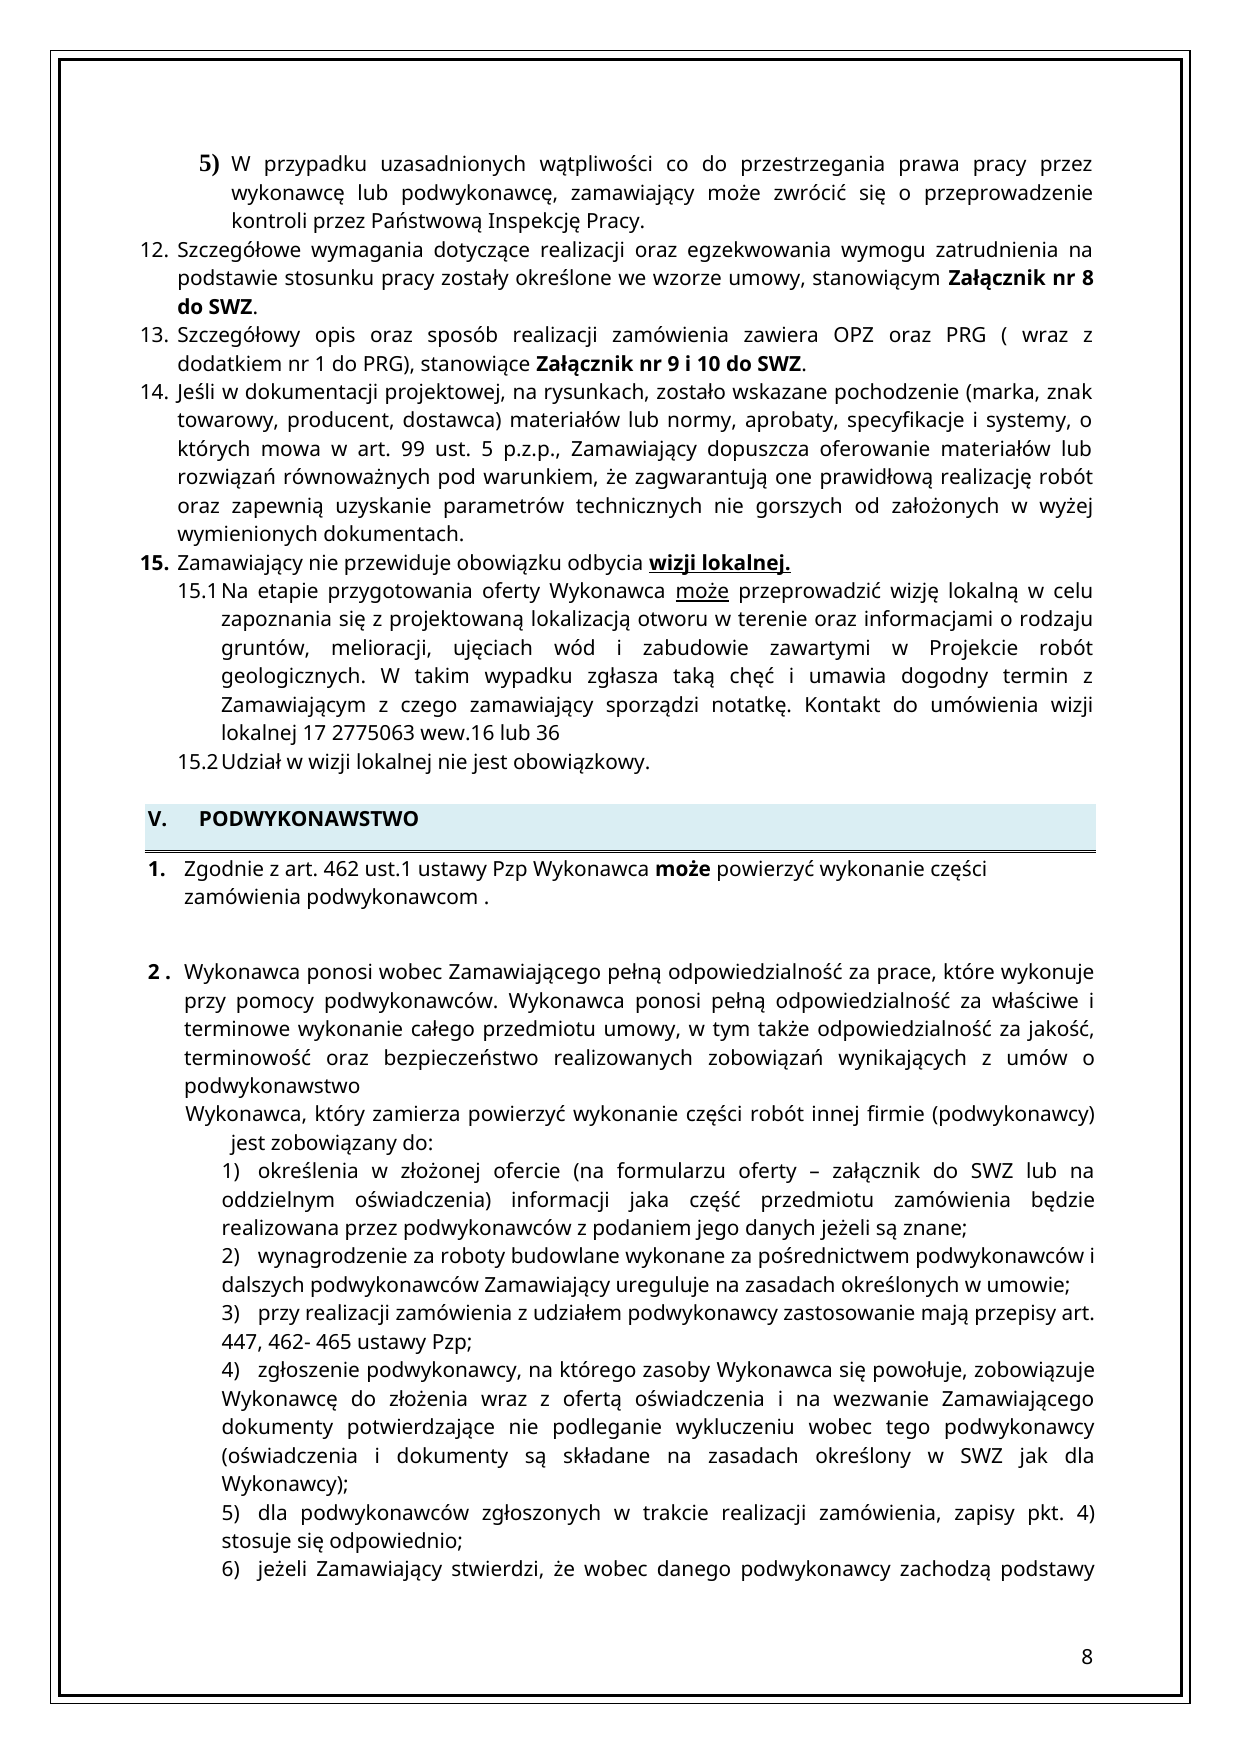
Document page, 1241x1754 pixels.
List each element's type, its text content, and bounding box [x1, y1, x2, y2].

list Zamawiający nie przewiduje obowiązku odbycia wizji lokalnej. [139, 548, 1094, 576]
list Jeśli w dokumentacji projektowej, na rysunkach, zostało wskazane pochodzenie (marka, znak towarowy, producent, dostawca) materiałów lub normy, aprobaty, specyfikacje i systemy, o których mowa w art. 99 ust. 5 p.z.p., Zamawiający dopuszcza oferowanie materiałów lub rozwiązań równoważnych pod warunkiem, że zagwarantują one prawidłową realizację robót oraz zapewnią uzyskanie parametrów technicznych nie gorszych od założonych w wyżej wymienionych dokumentach. [139, 377, 1094, 548]
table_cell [184, 956, 1096, 1591]
table_cell 2 . [145, 956, 184, 1591]
list Szczegółowe wymagania dotyczące realizacji oraz egzekwowania wymogu zatrudnienia na podstawie stosunku pracy zostały określone we wzorze umowy, stanowiącym Załącznik nr 8 do SWZ. [139, 235, 1094, 320]
list Na etapie przygotowania oferty Wykonawca może przeprowadzić wizję lokalną w celu zapoznania się z projektowaną lokalizacją otworu w terenie oraz informacjami o rodzaju gruntów, melioracji, ujęciach wód i zabudowie zawartymi w Projekcie robót geologicznych. W takim wypadku zgłasza taką chęć i umawia dogodny termin z Zamawiającym z czego zamawiający sporządzi notatkę. Kontakt do umówienia wizji lokalnej 17 2775063 wew.16 lub 36 [177, 576, 1094, 747]
table_header PODWYKONAWSTWO [184, 804, 1096, 850]
table_cell Zgodnie z art. 462 ust.1 ustawy Pzp Wykonawca może powierzyć wykonanie części zamówienia podwykonawcom . [184, 853, 1096, 956]
table_header V. [145, 804, 184, 850]
table_cell 1. [145, 853, 184, 956]
list Szczegółowy opis oraz sposób realizacji zamówienia zawiera OPZ oraz PRG ( wraz z dodatkiem nr 1 do PRG), stanowiące Załącznik nr 9 i 10 do SWZ. [139, 320, 1094, 377]
list Udział w wizji lokalnej nie jest obowiązkowy. [177, 747, 1094, 775]
list W przypadku uzasadnionych wątpliwości co do przestrzegania prawa pracy przez wykonawcę lub podwykonawcę, zamawiający może zwrócić się o przeprowadzenie kontroli przez Państwową Inspekcję Pracy. [199, 148, 1094, 235]
